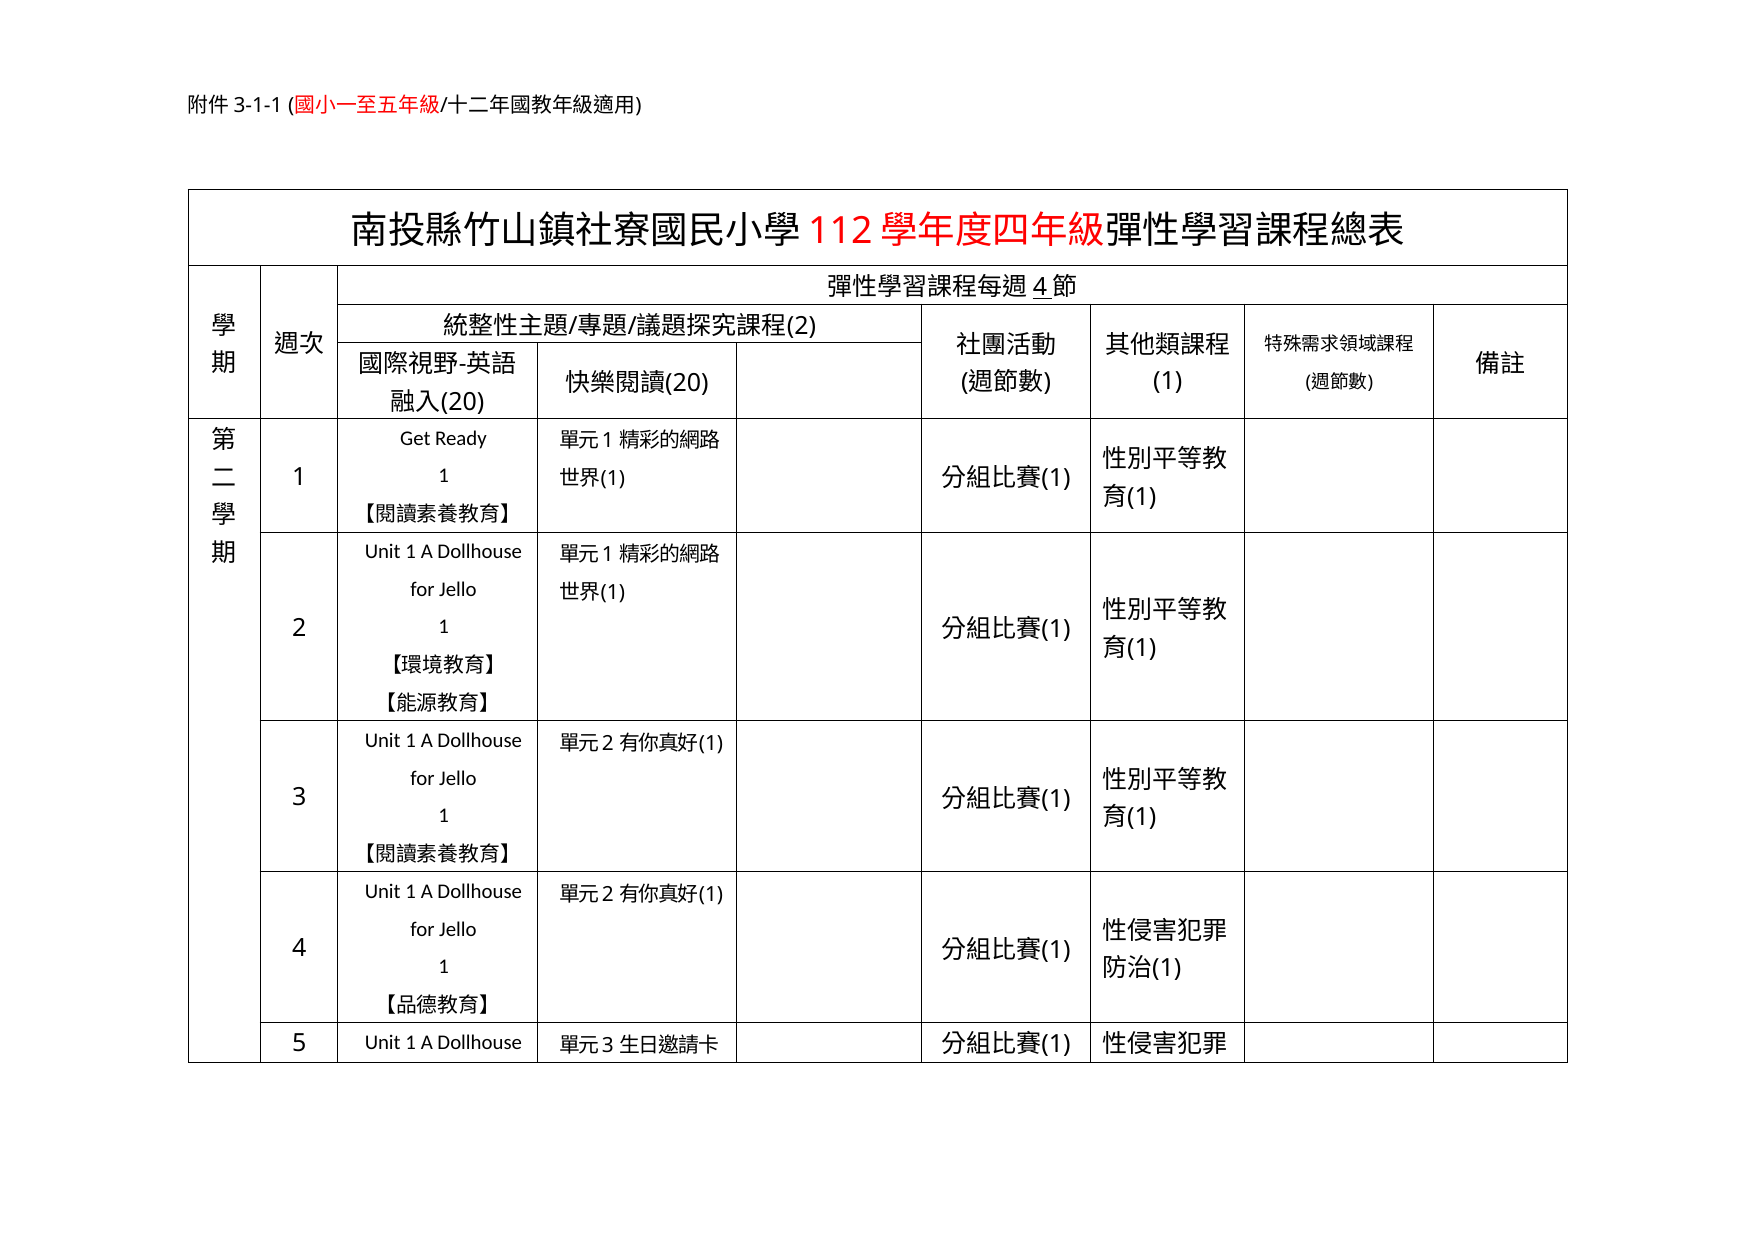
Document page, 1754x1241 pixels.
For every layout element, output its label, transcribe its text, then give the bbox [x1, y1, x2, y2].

table_cell 性別平等教育(1) [1091, 721, 1244, 871]
table_cell [737, 872, 921, 1022]
table_cell 分組比賽(1) [922, 533, 1090, 720]
table_header 南投縣竹山鎮社寮國民小學112學年度四年級彈性學習課程總表 [189, 190, 1567, 265]
table_cell [1434, 533, 1567, 720]
table_cell 統整性主題/專題/議題探究課程(2) [338, 305, 921, 342]
table_cell 5 [261, 1023, 337, 1062]
table_cell [1245, 872, 1433, 1022]
table_cell 性別平等教育(1) [1091, 533, 1244, 720]
table_cell Unit 1 A Dollhouse for Jello 1 【閱讀素養教育】 [338, 721, 537, 871]
table_cell 單元 3 生日邀請卡(1) [538, 1023, 736, 1062]
table_cell [737, 721, 921, 871]
table_cell 第 二 學 期 [189, 419, 260, 1062]
table_cell [1245, 1023, 1433, 1062]
table_cell 2 [261, 533, 337, 720]
table_cell 彈性學習課程每週4節 [338, 266, 1567, 303]
table_cell [1245, 533, 1433, 720]
table_cell [1434, 419, 1567, 532]
table_cell 1 [261, 419, 337, 532]
table_cell Get Ready 1 【閱讀素養教育】 [338, 419, 537, 532]
table_cell 備註 [1434, 305, 1567, 418]
table_cell 分組比賽(1) [922, 721, 1090, 871]
table_cell 週次 [261, 266, 337, 418]
table_cell [1434, 872, 1567, 1022]
table_cell [737, 419, 921, 532]
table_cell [338, 1023, 537, 1062]
table_cell 單元 2 有你真好(1) [538, 872, 736, 1022]
table_cell 性侵害犯罪防治(1) [1091, 1023, 1244, 1062]
table_cell 快樂閱讀(20) [538, 343, 736, 418]
table_cell 單元 2 有你真好(1) [538, 721, 736, 871]
table_cell [1434, 721, 1567, 871]
table_cell 性侵害犯罪防治(1) [1091, 872, 1244, 1022]
table_cell Unit 1 A Dollhouse for Jello 1 【品德教育】 [338, 872, 537, 1022]
table_cell 分組比賽(1) [922, 419, 1090, 532]
table_cell 3 [261, 721, 337, 871]
table_cell 特殊需求領域課程(週節數) [1245, 305, 1433, 418]
table_cell [1245, 721, 1433, 871]
table_cell Unit 1 A Dollhouse for Jello 1 【環境教育】 【能源教育】 [338, 533, 537, 720]
table_cell [1245, 419, 1433, 532]
table_cell 單元 1 精彩的網路世界(1) [538, 419, 736, 532]
table_cell 性別平等教育(1) [1091, 419, 1244, 532]
table_cell 4 [261, 872, 337, 1022]
table_cell [737, 343, 921, 418]
table_cell [737, 533, 921, 720]
table_cell 其他類課程 (1) [1091, 305, 1244, 418]
table_cell [1434, 1023, 1567, 1062]
table_cell 分組比賽(1) [922, 1023, 1090, 1062]
table_cell 分組比賽(1) [922, 872, 1090, 1022]
table_cell 單元 1 精彩的網路世界(1) [538, 533, 736, 720]
table_cell 國際視野-英語融入(20) [338, 343, 537, 418]
table_cell [737, 1023, 921, 1062]
table_cell 學期 [189, 266, 260, 418]
table_cell 社團活動 (週節數) [922, 305, 1090, 418]
